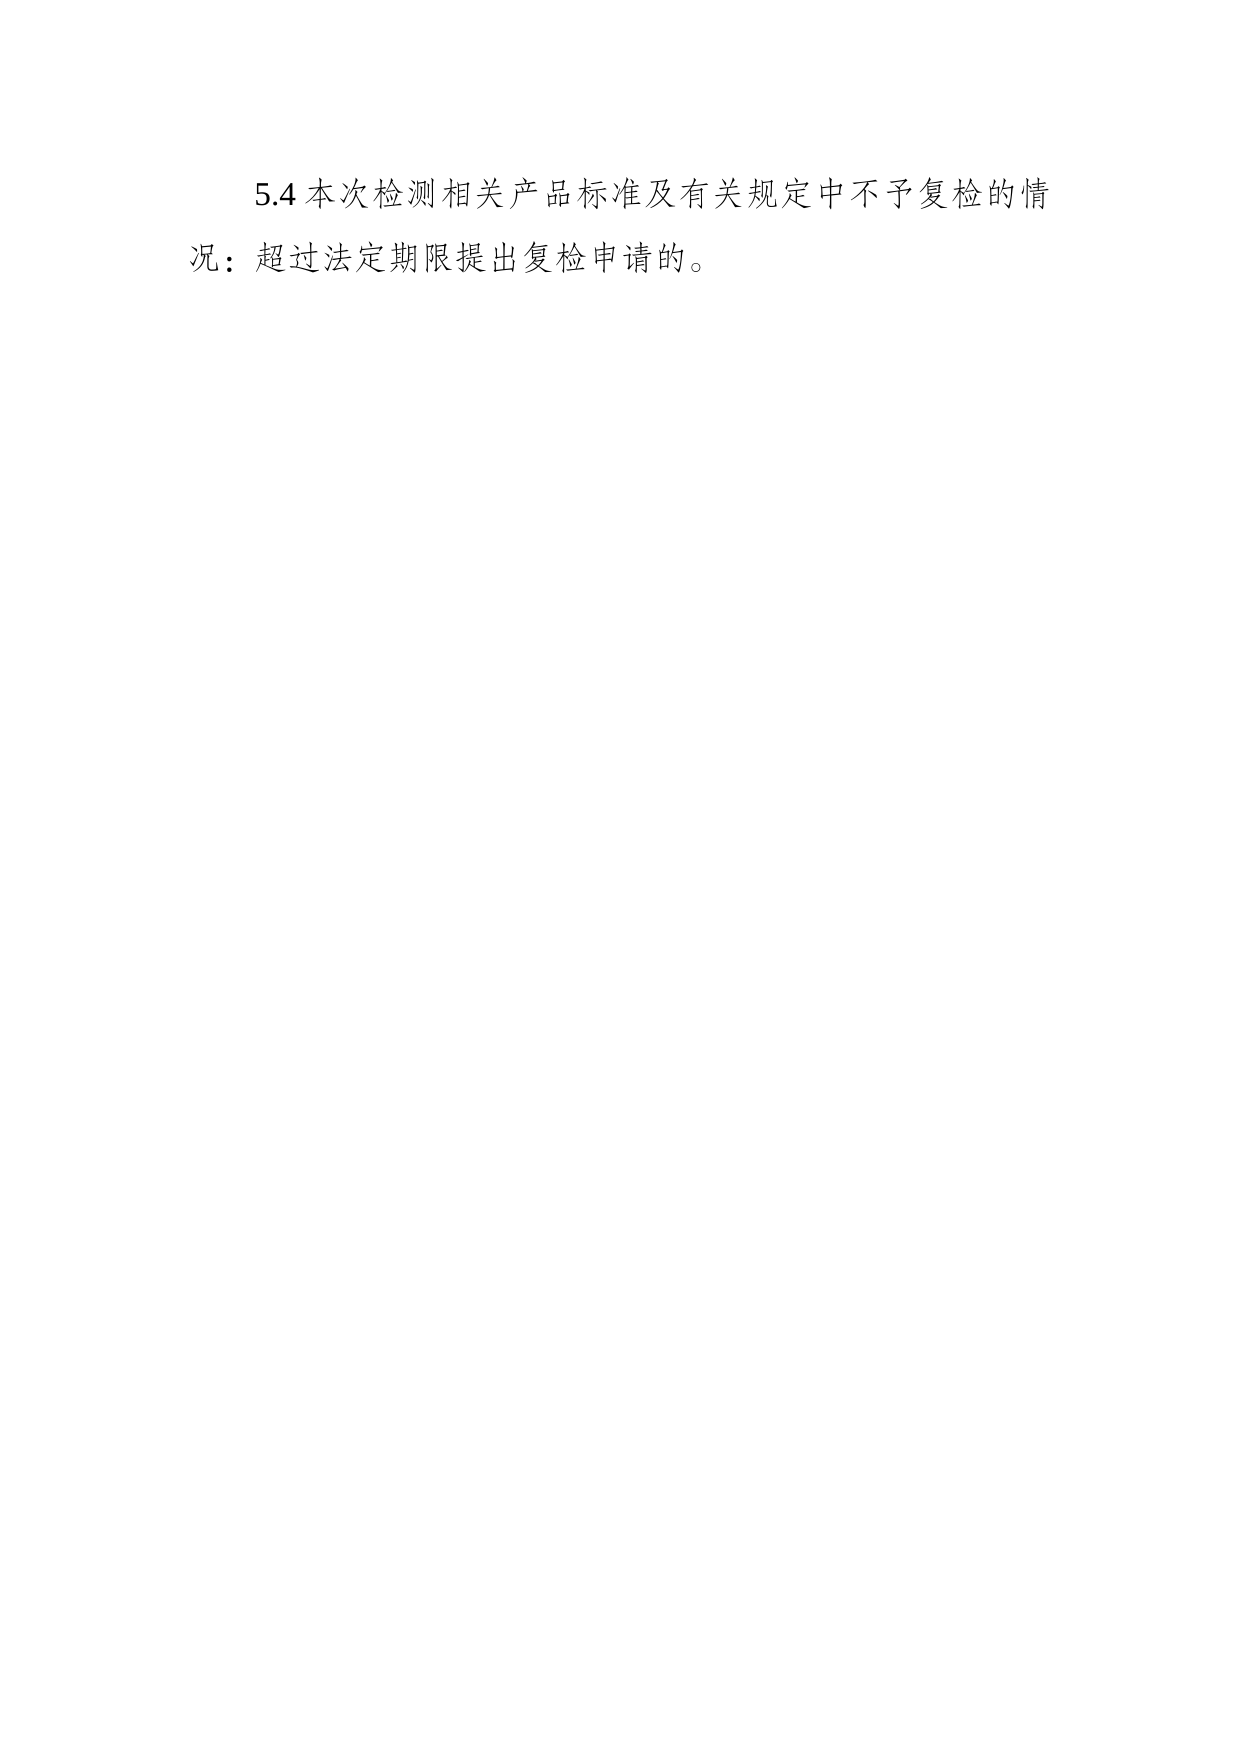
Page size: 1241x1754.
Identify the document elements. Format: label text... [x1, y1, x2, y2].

text 5.4本次检测相关产品标准及有关规定中不予复检的情况：超过法定期限提出复检申请的。 [187, 162, 1053, 292]
